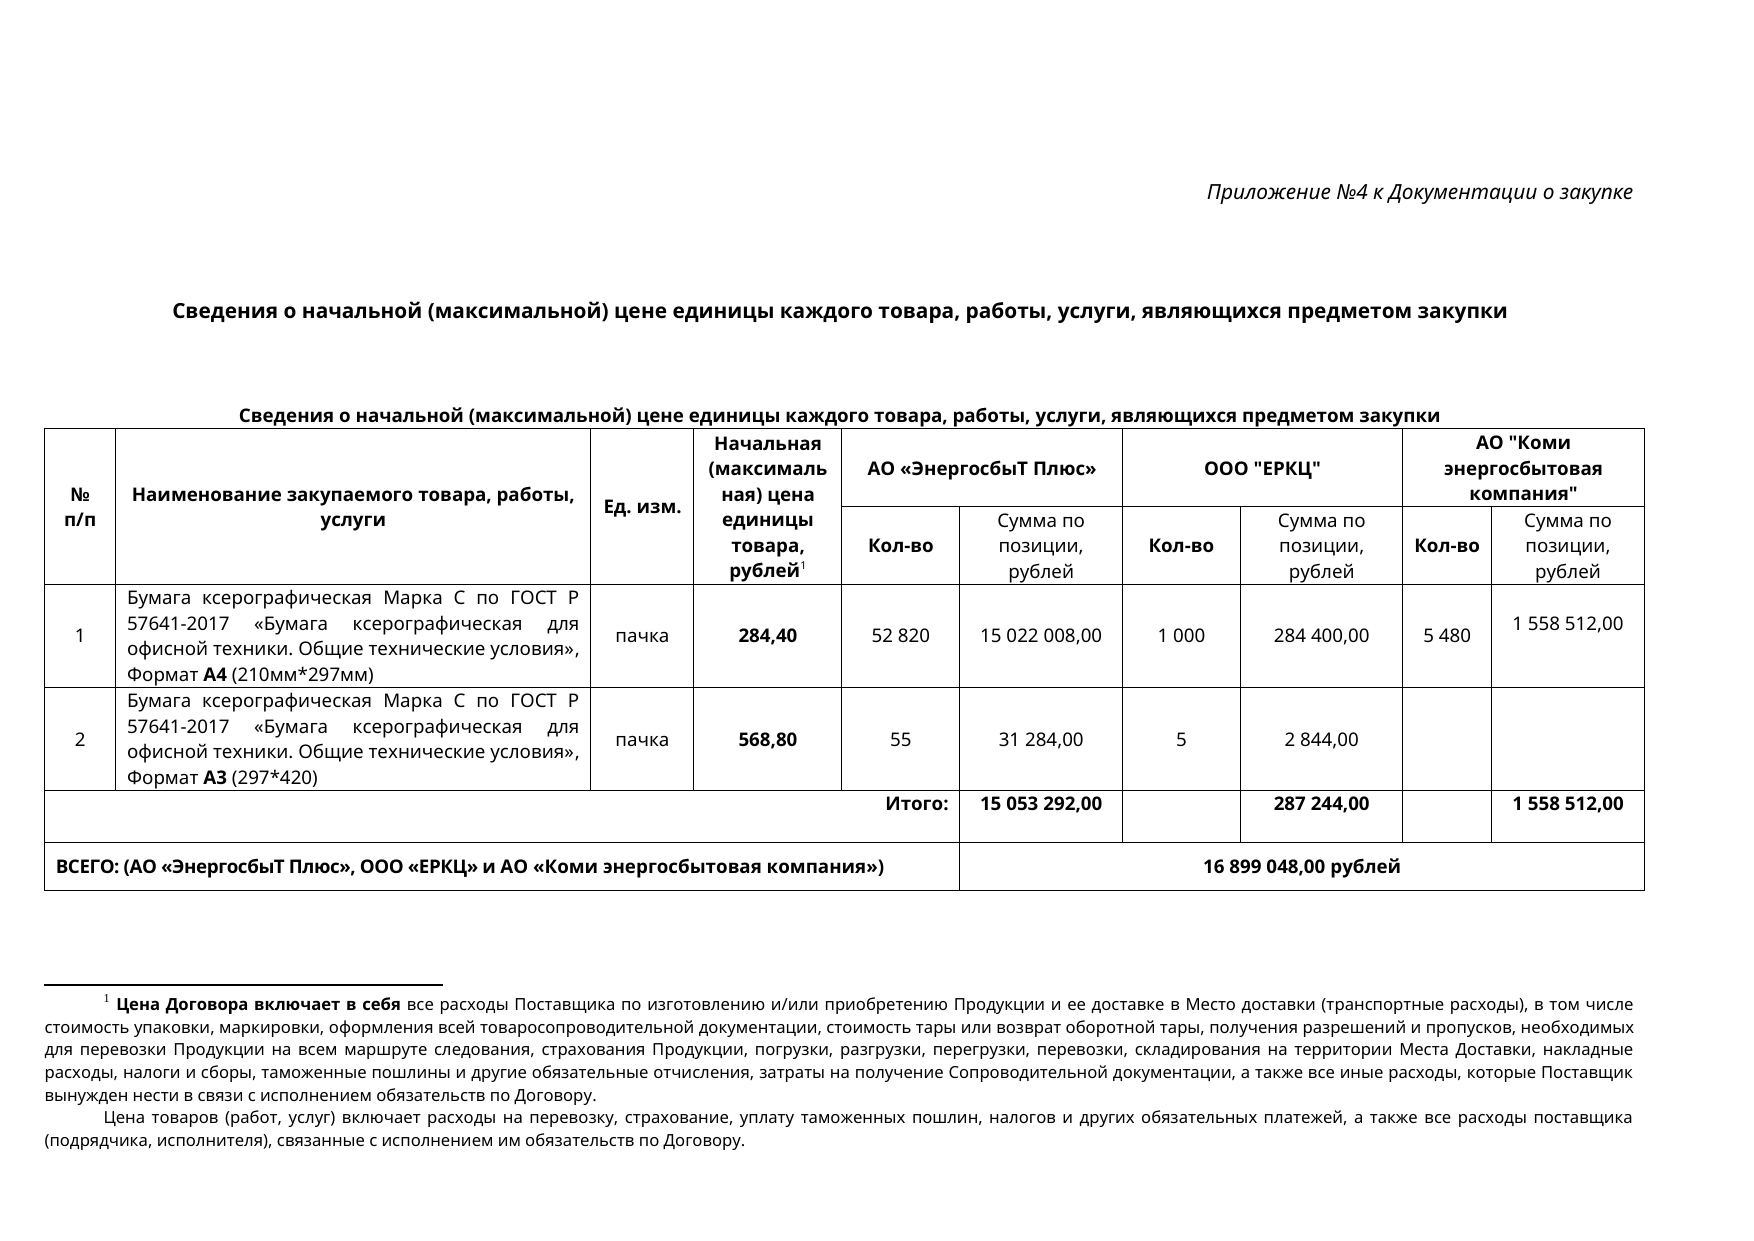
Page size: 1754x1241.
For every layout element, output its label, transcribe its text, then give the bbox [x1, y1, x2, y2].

table_cell Кол-во [1123, 507, 1240, 583]
text Сведения о начальной (максимальной) цене единицы каждого товара, работы, услуги, являющихся предметом закупки [44, 403, 1636, 428]
table_header Начальная (максимальная) цена единицы товара, рублей [694, 429, 841, 583]
table_cell 5 480 [1403, 585, 1491, 687]
table_cell [1403, 791, 1491, 842]
list Приложение №4 к Документации о закупке [119, 177, 1636, 206]
table_header Ед. изм. [591, 429, 693, 583]
table_cell 2 844,00 [1241, 688, 1402, 790]
table_cell [1403, 688, 1491, 790]
text Сведения о начальной (максимальной) цене единицы каждого товара, работы, услуги, являющихся предметом закупки [44, 296, 1636, 324]
table_header № п/п [45, 429, 115, 583]
table_cell 284,40 [694, 585, 841, 687]
table_cell 5 [1123, 688, 1240, 790]
table_cell 2 [45, 688, 115, 790]
table_header АО «ЭнергосбыТ Плюс» [842, 429, 1122, 506]
table_header АО "Коми энергосбытовая компания" [1403, 429, 1644, 506]
table_cell пачка [591, 585, 693, 687]
table_cell 1 [45, 585, 115, 687]
table_cell 1 558 512,00 [1492, 585, 1644, 687]
table_cell 1 000 [1123, 585, 1240, 687]
table_cell 31 284,00 [960, 688, 1122, 790]
table_cell Кол-во [842, 507, 959, 583]
table_cell Кол-во [1403, 507, 1491, 583]
table_cell Бумага ксерографическая Марка С по ГОСТ Р 57641-2017 «Бумага ксерографическая для офисной техники. Общие технические условия», Формат А3 (297*420) [116, 688, 590, 790]
table_header Наименование закупаемого товара, работы, услуги [116, 429, 590, 583]
table_cell Сумма по позиции, рублей [1492, 507, 1644, 583]
table_cell 568,80 [694, 688, 841, 790]
table_cell Сумма по позиции, рублей [960, 507, 1122, 583]
table_cell Итого: [45, 791, 959, 842]
table_cell Бумага ксерографическая Марка С по ГОСТ Р 57641-2017 «Бумага ксерографическая для офисной техники. Общие технические условия», Формат А4 (210мм*297мм) [116, 585, 590, 687]
table_cell ВСЕГО: (АО «ЭнергосбыТ Плюс», ООО «ЕРКЦ» и АО «Коми энергосбытовая компания») [45, 843, 959, 889]
table_cell [1123, 791, 1240, 842]
table_cell 1 558 512,00 [1492, 791, 1644, 842]
table_cell Сумма по позиции, рублей [1241, 507, 1402, 583]
table_cell 55 [842, 688, 959, 790]
table_cell 287 244,00 [1241, 791, 1402, 842]
table_cell 52 820 [842, 585, 959, 687]
table_cell 15 053 292,00 [960, 791, 1122, 842]
table_cell [1492, 688, 1644, 790]
table_header ООО "ЕРКЦ" [1123, 429, 1402, 506]
table_cell 16 899 048,00 рублей [960, 843, 1644, 889]
table_cell 15 022 008,00 [960, 585, 1122, 687]
table_cell пачка [591, 688, 693, 790]
table_cell 284 400,00 [1241, 585, 1402, 687]
